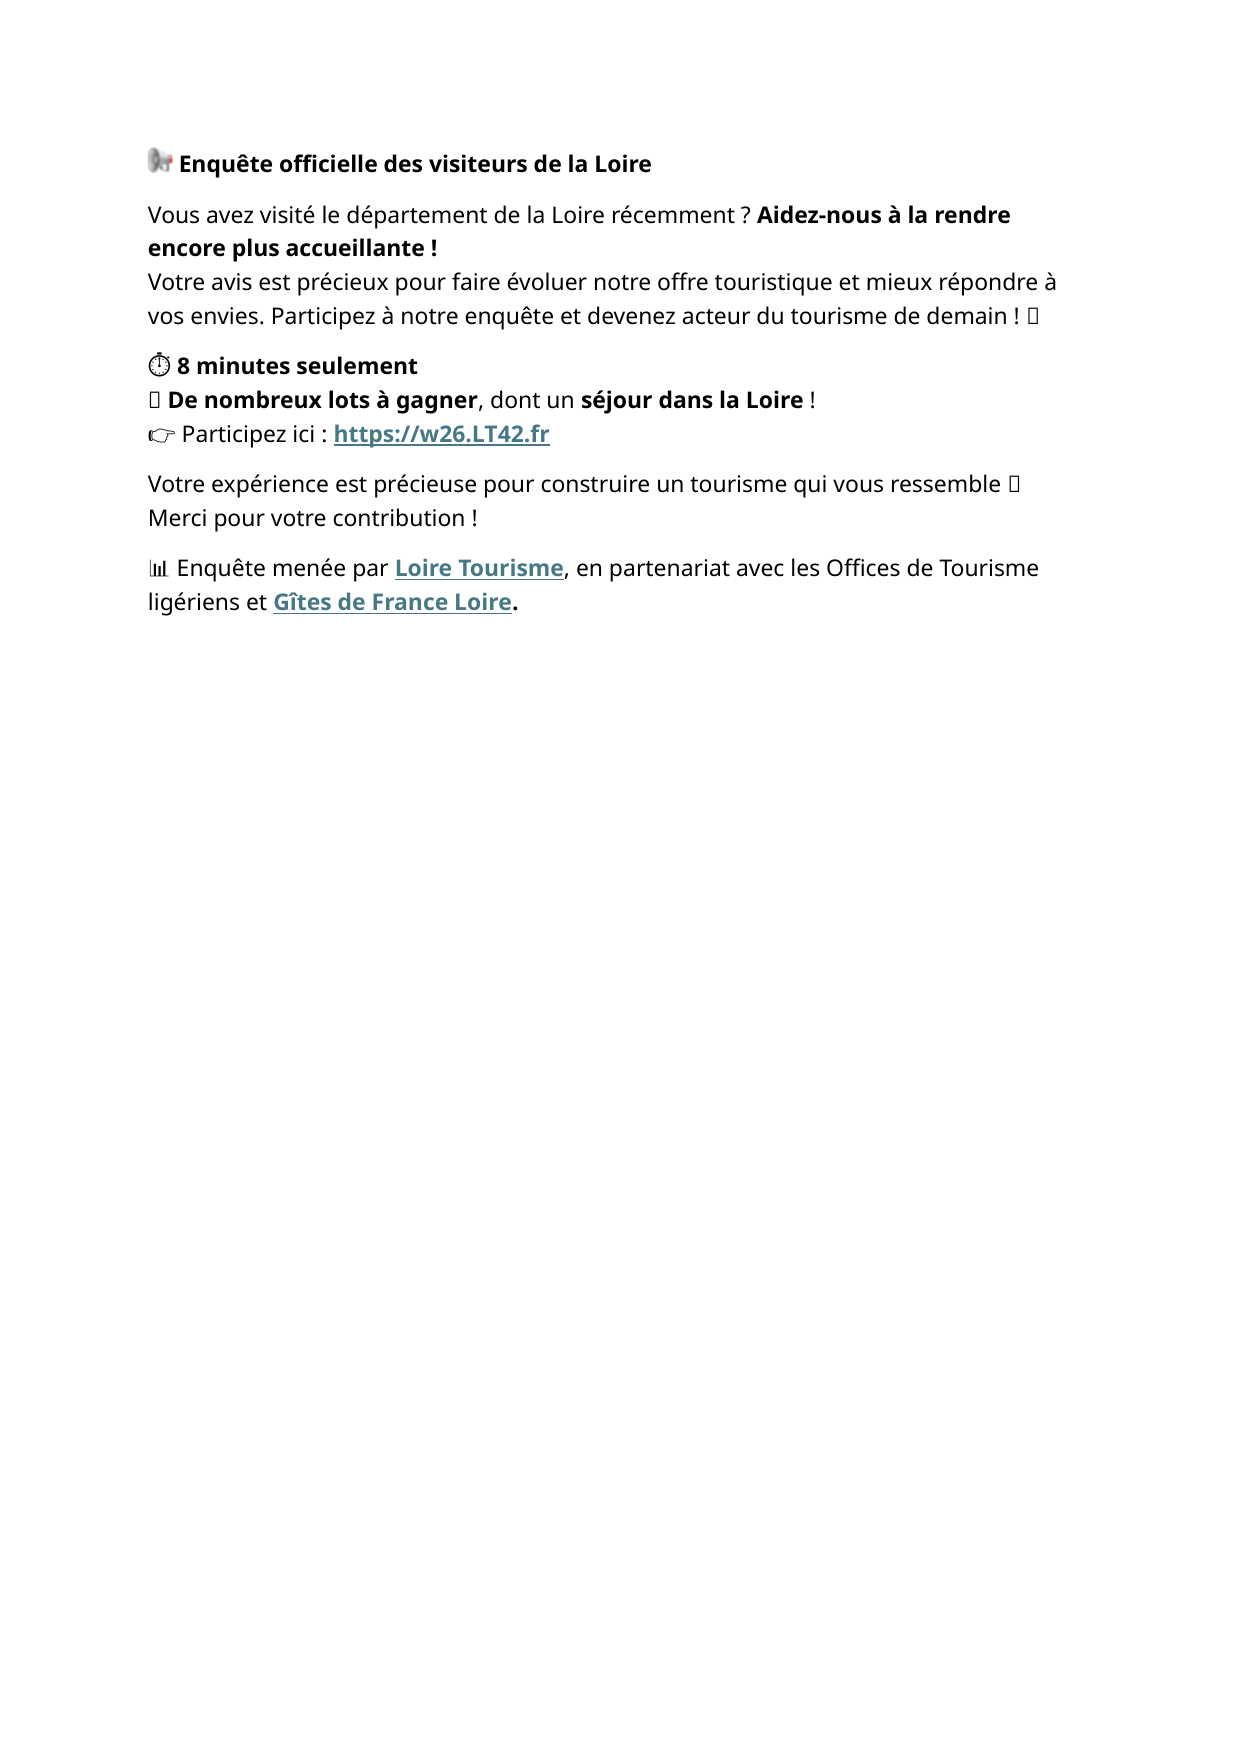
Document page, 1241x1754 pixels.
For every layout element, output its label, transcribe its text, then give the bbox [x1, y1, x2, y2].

text Votre expérience est précieuse pour construire un tourisme qui vous ressemble 💚 Merci pour votre contribution ! [148, 468, 1093, 533]
text 📊 Enquête menée par Loire Tourisme, en partenariat avec les Offices de Tourisme ligériens et Gîtes de France Loire. [148, 552, 1093, 617]
picture [147, 147, 173, 173]
text Vous avez visité le département de la Loire récemment ? Aidez-nous à la rendre encore plus accueillante ! Votre avis est précieux pour faire évoluer notre offre touristique et mieux répondre à vos envies. Participez à notre enquête et devenez acteur du tourisme de demain ! 📝 [148, 198, 1093, 331]
text Enquête officielle des visiteurs de la Loire [148, 148, 1093, 179]
text ⏱️ 8 minutes seulement 🎁 De nombreux lots à gagner, dont un séjour dans la Loire ! 👉 Participez ici : https://w26.LT42.fr [148, 350, 1093, 449]
